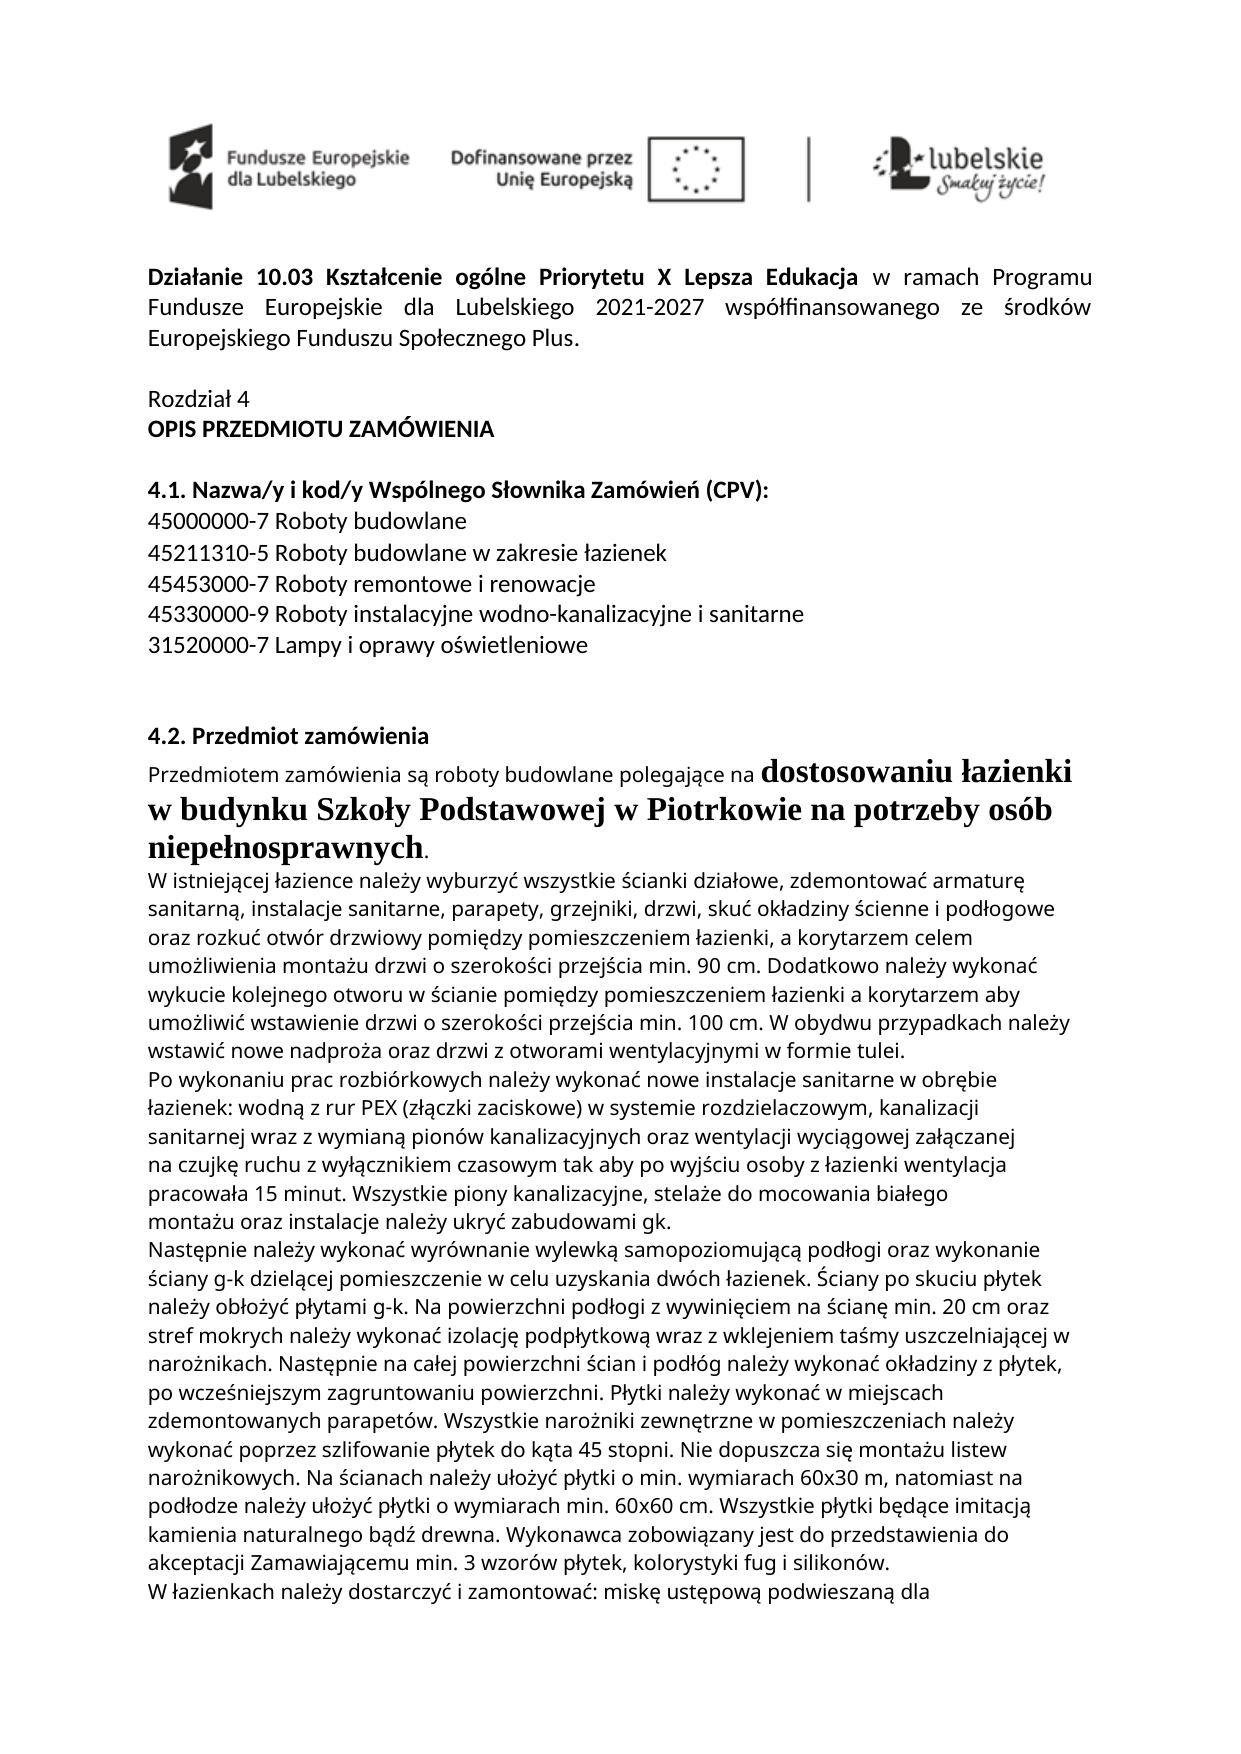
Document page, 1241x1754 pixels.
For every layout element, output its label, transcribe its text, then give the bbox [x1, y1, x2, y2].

text 45000000-7 Roboty budowlane [148, 505, 1093, 536]
text Następnie należy wykonać wyrównanie wylewką samopoziomującą podłogi oraz wykonanie ściany g-k dzielącej pomieszczenie w celu uzyskania dwóch łazienek. Ściany po skuciu płytek należy obłożyć płytami g-k. Na powierzchni podłogi z wywinięciem na ścianę min. 20 cm oraz stref mokrych należy wykonać izolację podpłytkową wraz z wklejeniem taśmy uszczelniającej w narożnikach. Następnie na całej powierzchni ścian i podłóg należy wykonać okładziny z płytek, po wcześniejszym zagruntowaniu powierzchni. Płytki należy wykonać w miejscach zdemontowanych parapetów. Wszystkie narożniki zewnętrzne w pomieszczeniach należy wykonać poprzez szlifowanie płytek do kąta 45 stopni. Nie dopuszcza się montażu listew narożnikowych. Na ścianach należy ułożyć płytki o min. wymiarach 60x30 m, natomiast na podłodze należy ułożyć płytki o wymiarach min. 60x60 cm. Wszystkie płytki będące imitacją kamienia naturalnego bądź drewna. Wykonawca zobowiązany jest do przedstawienia do akceptacji Zamawiającemu min. 3 wzorów płytek, kolorystyki fug i silikonów. [148, 1236, 1093, 1577]
text 4.2. Przedmiot zamówienia [148, 720, 1093, 751]
text łazienek: wodną z rur PEX (złączki zaciskowe) w systemie rozdzielaczowym, kanalizacji [148, 1093, 1093, 1122]
text 45453000-7 Roboty remontowe i renowacje [148, 568, 1093, 598]
text Przedmiotem zamówienia są roboty budowlane polegające na dostosowaniu łazienki w budynku Szkoły Podstawowej w Piotrkowie na potrzeby osób niepełnosprawnych. [148, 751, 1093, 866]
text Po wykonaniu prac rozbiórkowych należy wykonać nowe instalacje sanitarne w obrębie [148, 1065, 1093, 1093]
text 45211310-5 Roboty budowlane w zakresie łazienek [148, 537, 1093, 568]
text sanitarnej wraz z wymianą pionów kanalizacyjnych oraz wentylacji wyciągowej załączanej [148, 1122, 1093, 1150]
text 31520000-7 Lampy i oprawy oświetleniowe [148, 629, 1093, 659]
text montażu oraz instalacje należy ukryć zabudowami gk. [148, 1207, 1093, 1236]
text pracowała 15 minut. Wszystkie piony kanalizacyjne, stelaże do mocowania białego [148, 1179, 1093, 1207]
text W istniejącej łazience należy wyburzyć wszystkie ścianki działowe, zdemontować armaturę sanitarną, instalacje sanitarne, parapety, grzejniki, drzwi, skuć okładziny ścienne i podłogowe oraz rozkuć otwór drzwiowy pomiędzy pomieszczeniem łazienki, a korytarzem celem umożliwienia montażu drzwi o szerokości przejścia min. 90 cm. Dodatkowo należy wykonać wykucie kolejnego otworu w ścianie pomiędzy pomieszczeniem łazienki a korytarzem aby umożliwić wstawienie drzwi o szerokości przejścia min. 100 cm. W obydwu przypadkach należy wstawić nowe nadproża oraz drzwi z otworami wentylacyjnymi w formie tulei. [148, 866, 1093, 1065]
text na czujkę ruchu z wyłącznikiem czasowym tak aby po wyjściu osoby z łazienki wentylacja [148, 1150, 1093, 1179]
list Rozdział 4 [148, 383, 1093, 413]
picture [147, 102, 1066, 232]
list OPIS PRZEDMIOTU ZAMÓWIENIA [148, 413, 1093, 444]
text 4.1. Nazwa/y i kod/y Wspólnego Słownika Zamówień (CPV): [148, 474, 1093, 505]
text 45330000-9 Roboty instalacyjne wodno-kanalizacyjne i sanitarne [148, 598, 1093, 629]
text W łazienkach należy dostarczyć i zamontować: miskę ustępową podwieszaną dla [148, 1577, 1093, 1605]
